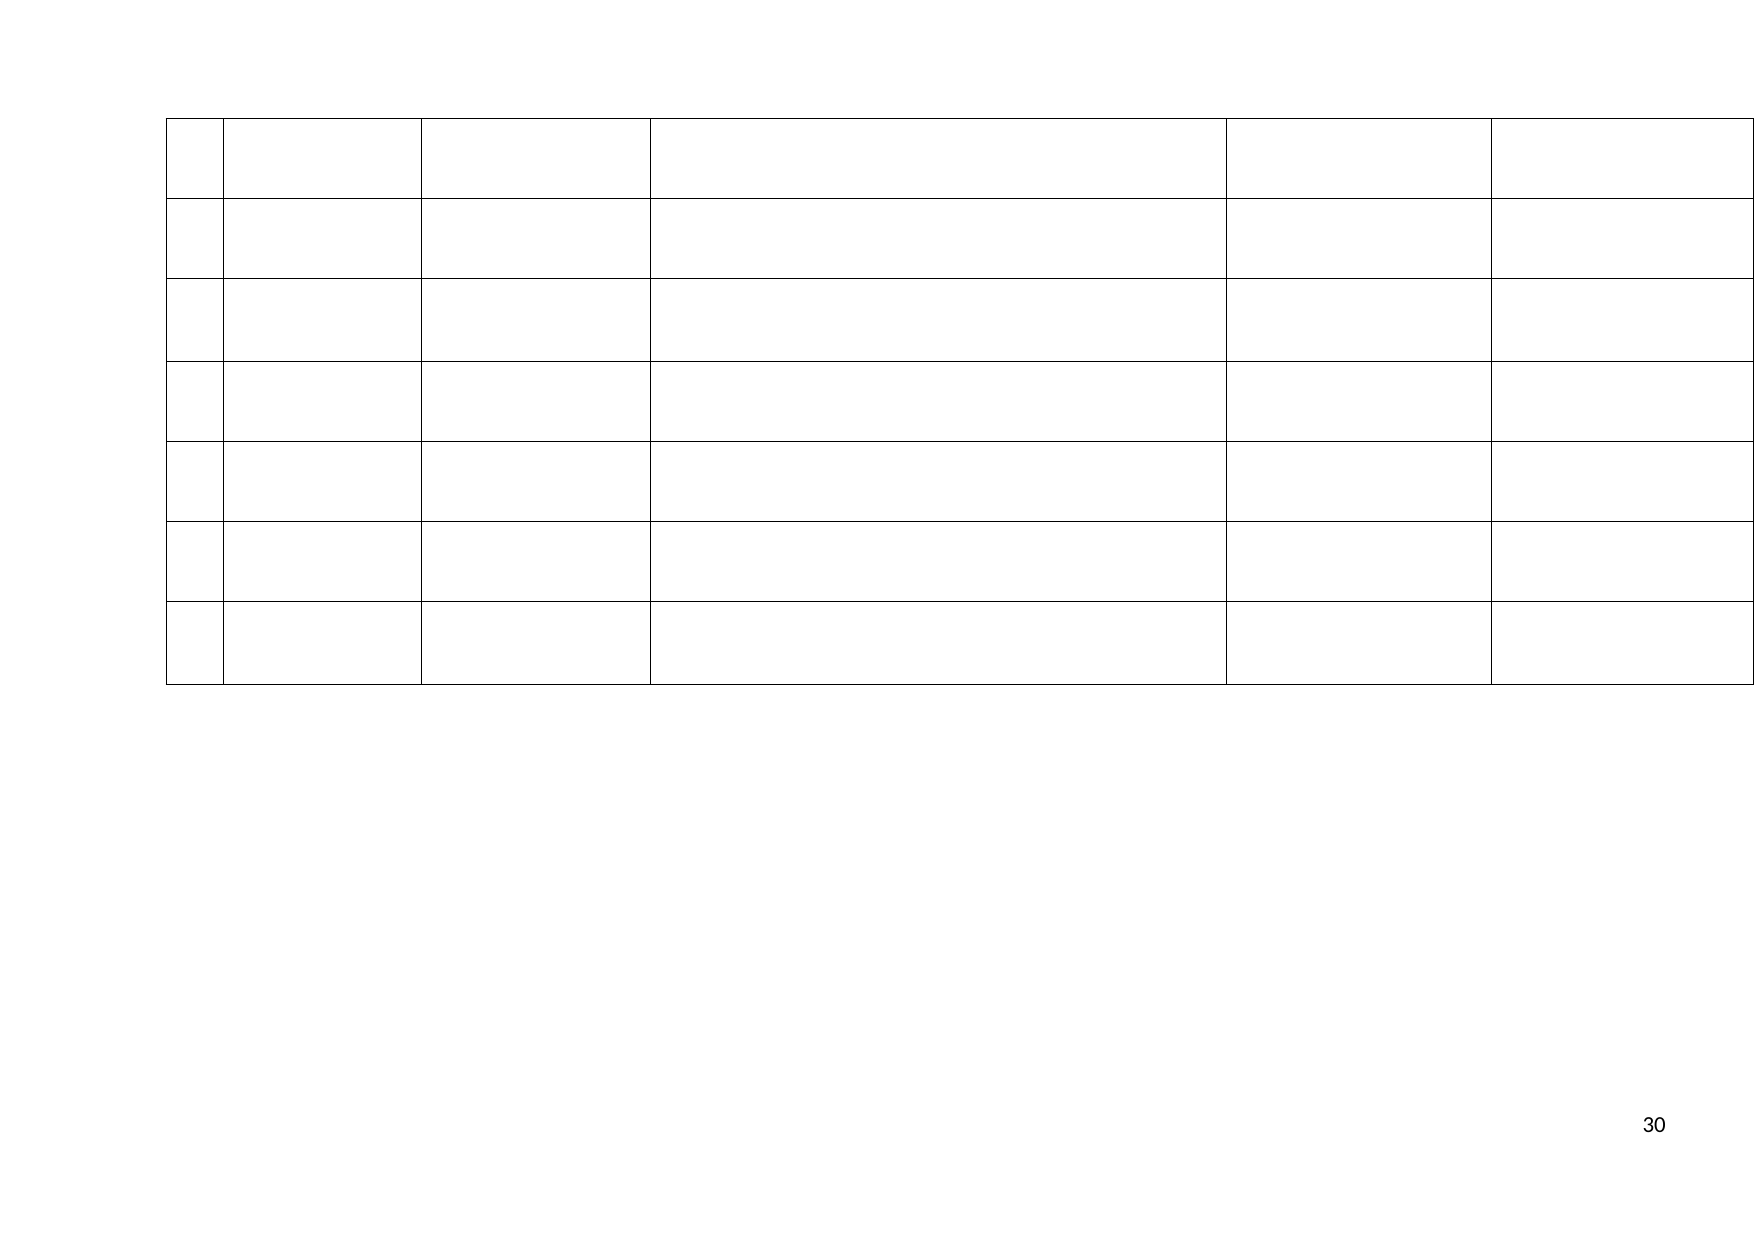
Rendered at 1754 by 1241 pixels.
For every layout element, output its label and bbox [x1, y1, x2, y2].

table_cell [1492, 362, 1753, 441]
table_cell [1227, 199, 1491, 278]
table_cell [651, 199, 1226, 278]
table_cell [167, 362, 223, 441]
table_cell [651, 522, 1226, 601]
table_cell [422, 522, 650, 601]
table_cell [1492, 442, 1753, 521]
table_cell [422, 279, 650, 361]
table_cell [651, 279, 1226, 361]
table_cell [1492, 279, 1753, 361]
table_cell [422, 119, 650, 198]
table_cell [1492, 522, 1753, 601]
table_cell [224, 522, 421, 601]
table_cell [651, 442, 1226, 521]
table_cell [167, 602, 223, 683]
table_cell [167, 442, 223, 521]
table_cell [224, 442, 421, 521]
table_cell [1227, 602, 1491, 683]
table_cell [422, 602, 650, 683]
table_cell [167, 279, 223, 361]
table_cell [224, 602, 421, 683]
table_cell [224, 279, 421, 361]
table_cell [1492, 119, 1753, 198]
table_cell [167, 522, 223, 601]
table_cell [1227, 279, 1491, 361]
table_cell [167, 119, 223, 198]
table_cell [224, 362, 421, 441]
table_cell [1227, 522, 1491, 601]
table_cell [1227, 119, 1491, 198]
table_cell [422, 442, 650, 521]
table_cell [422, 199, 650, 278]
table_cell [224, 119, 421, 198]
table_cell [651, 119, 1226, 198]
table_cell [224, 199, 421, 278]
table_cell [422, 362, 650, 441]
table_cell [1227, 362, 1491, 441]
table_cell [1492, 199, 1753, 278]
table_cell [651, 362, 1226, 441]
table_cell [1492, 602, 1753, 683]
table_cell [167, 199, 223, 278]
table_cell [651, 602, 1226, 683]
table_cell [1227, 442, 1491, 521]
